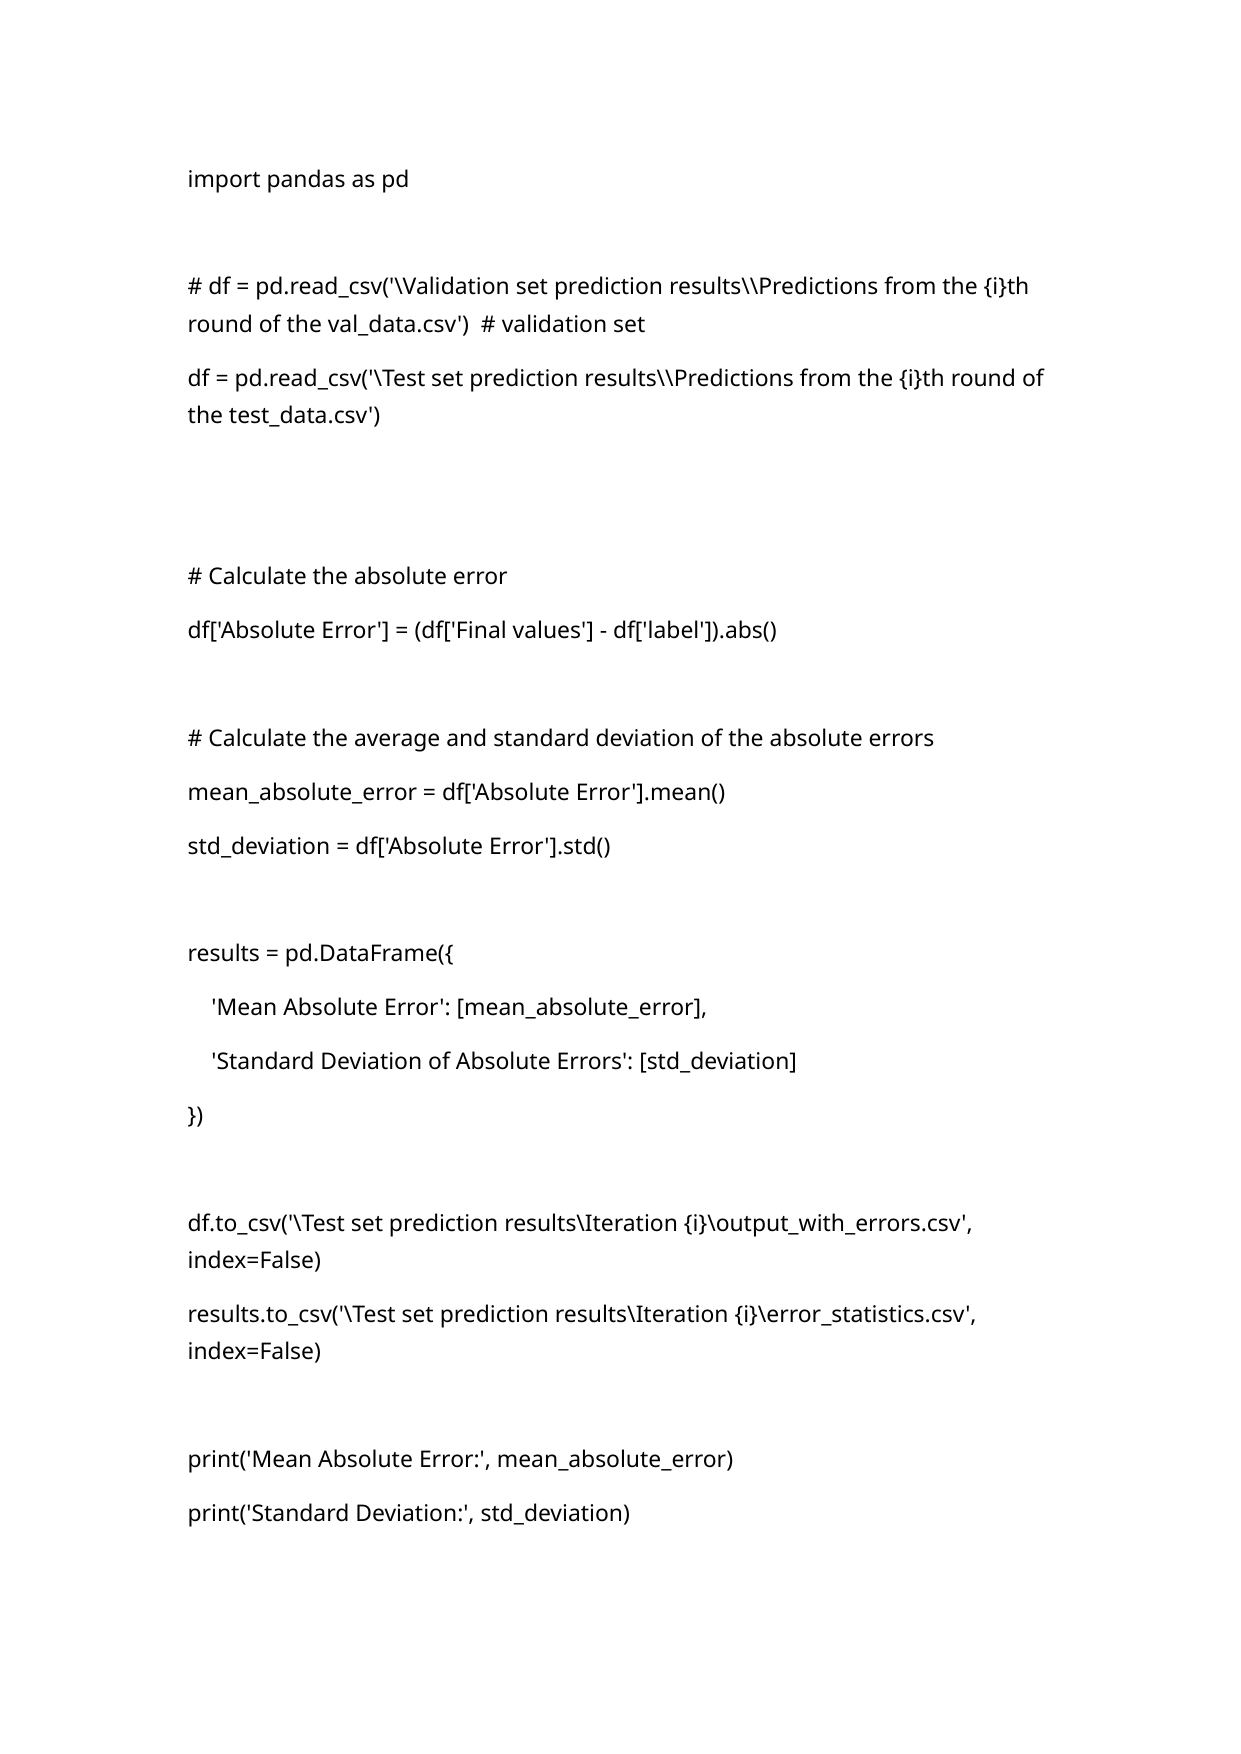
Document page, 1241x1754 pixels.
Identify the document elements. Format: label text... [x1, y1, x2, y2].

text import pandas as pd [187, 162, 1053, 194]
text print('Standard Deviation:', std_deviation) [187, 1496, 1053, 1528]
text results = pd.DataFrame({ [187, 937, 1053, 969]
text df.to_csv('\Test set prediction results\Iteration {i}\output_with_errors.csv', index=False) [187, 1206, 1053, 1276]
text std_deviation = df['Absolute Error'].std() [187, 829, 1053, 861]
text df = pd.read_csv('\Test set prediction results\\Predictions from the {i}th round of the test_data.csv') [187, 361, 1053, 431]
text df['Absolute Error'] = (df['Final values'] - df['label']).abs() [187, 613, 1053, 646]
text results.to_csv('\Test set prediction results\Iteration {i}\error_statistics.csv', index=False) [187, 1297, 1053, 1367]
text 'Standard Deviation of Absolute Errors': [std_deviation] [187, 1044, 1053, 1077]
text }) [187, 1098, 1053, 1131]
text 'Mean Absolute Error': [mean_absolute_error], [187, 991, 1053, 1023]
text mean_absolute_error = df['Absolute Error'].mean() [187, 775, 1053, 808]
text print('Mean Absolute Error:', mean_absolute_error) [187, 1442, 1053, 1474]
text # Calculate the absolute error [187, 560, 1053, 592]
text # Calculate the average and standard deviation of the absolute errors [187, 721, 1053, 754]
text # df = pd.read_csv('\Validation set prediction results\\Predictions from the {i}th round of the val_data.csv') # validation set [187, 270, 1053, 339]
